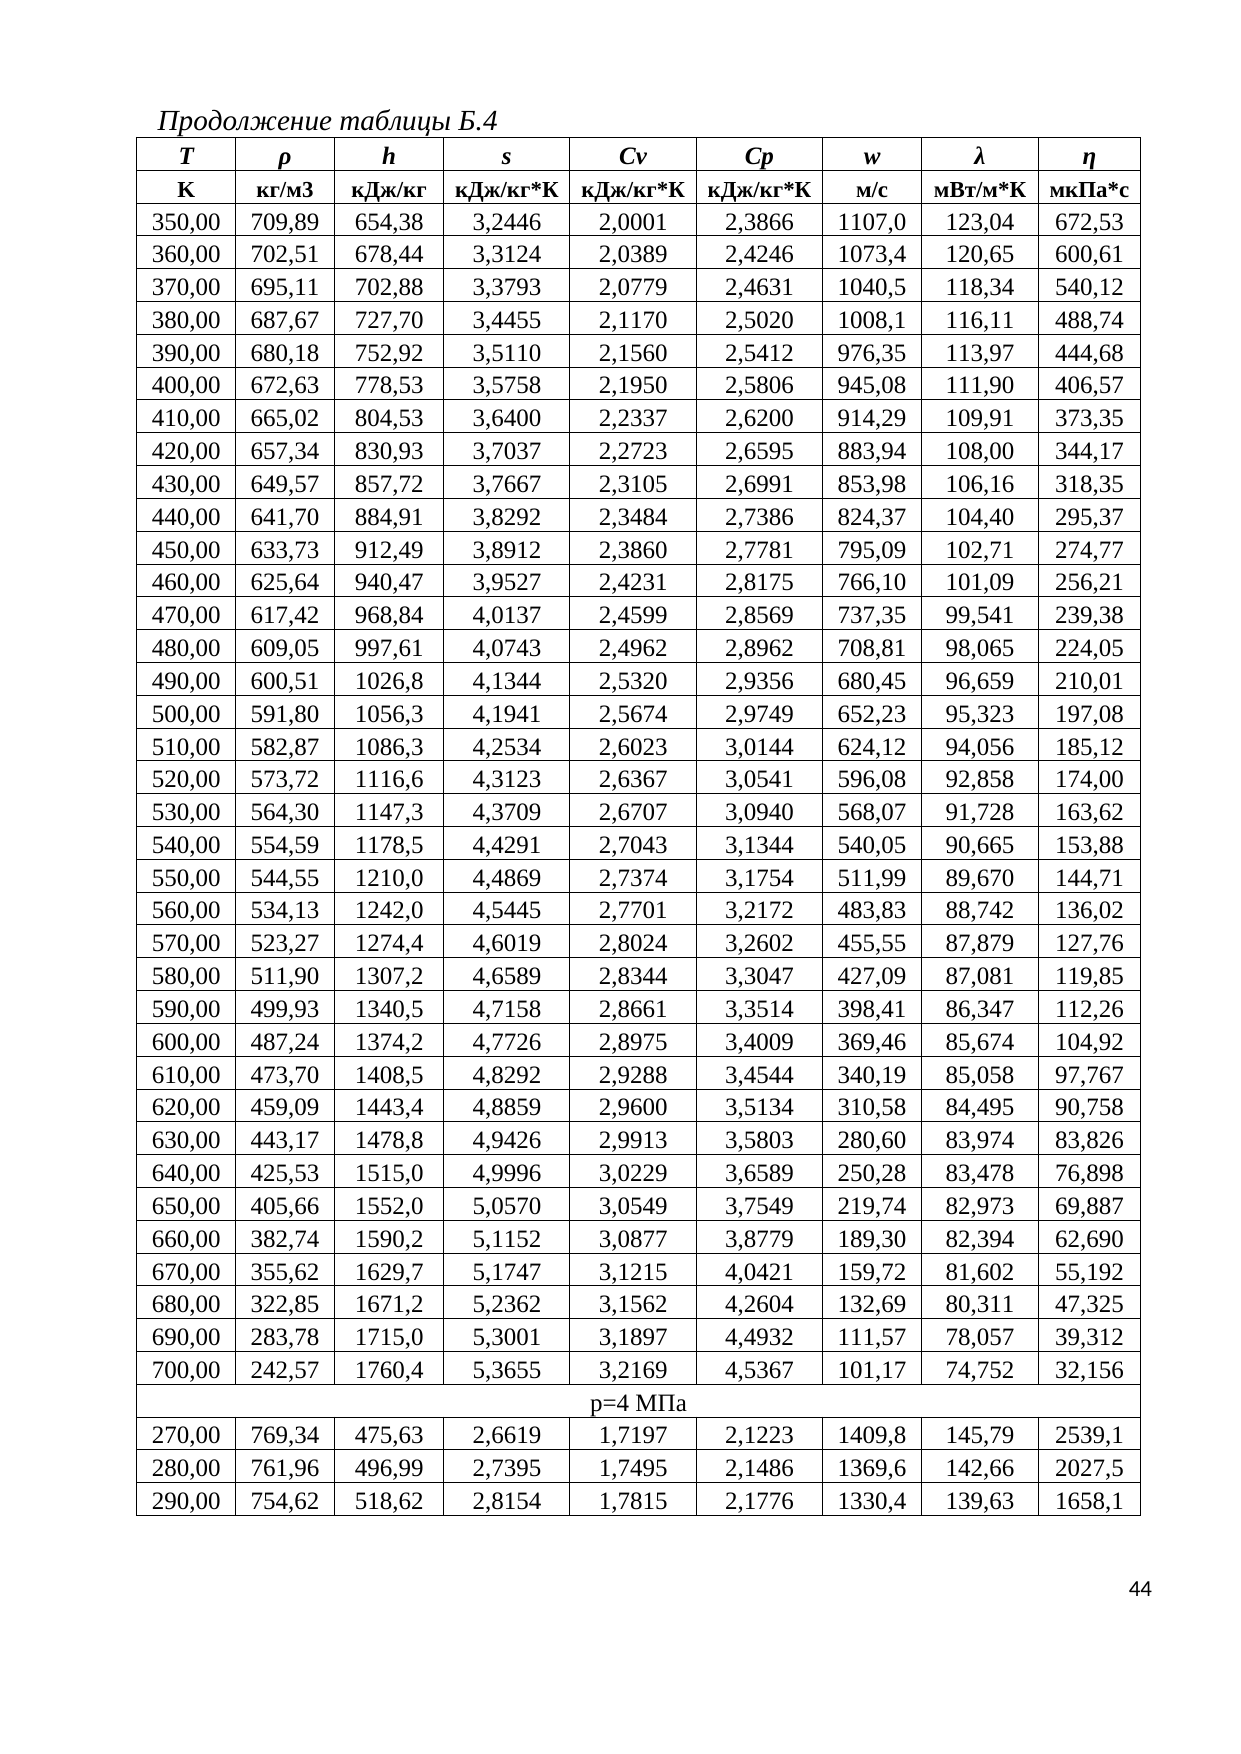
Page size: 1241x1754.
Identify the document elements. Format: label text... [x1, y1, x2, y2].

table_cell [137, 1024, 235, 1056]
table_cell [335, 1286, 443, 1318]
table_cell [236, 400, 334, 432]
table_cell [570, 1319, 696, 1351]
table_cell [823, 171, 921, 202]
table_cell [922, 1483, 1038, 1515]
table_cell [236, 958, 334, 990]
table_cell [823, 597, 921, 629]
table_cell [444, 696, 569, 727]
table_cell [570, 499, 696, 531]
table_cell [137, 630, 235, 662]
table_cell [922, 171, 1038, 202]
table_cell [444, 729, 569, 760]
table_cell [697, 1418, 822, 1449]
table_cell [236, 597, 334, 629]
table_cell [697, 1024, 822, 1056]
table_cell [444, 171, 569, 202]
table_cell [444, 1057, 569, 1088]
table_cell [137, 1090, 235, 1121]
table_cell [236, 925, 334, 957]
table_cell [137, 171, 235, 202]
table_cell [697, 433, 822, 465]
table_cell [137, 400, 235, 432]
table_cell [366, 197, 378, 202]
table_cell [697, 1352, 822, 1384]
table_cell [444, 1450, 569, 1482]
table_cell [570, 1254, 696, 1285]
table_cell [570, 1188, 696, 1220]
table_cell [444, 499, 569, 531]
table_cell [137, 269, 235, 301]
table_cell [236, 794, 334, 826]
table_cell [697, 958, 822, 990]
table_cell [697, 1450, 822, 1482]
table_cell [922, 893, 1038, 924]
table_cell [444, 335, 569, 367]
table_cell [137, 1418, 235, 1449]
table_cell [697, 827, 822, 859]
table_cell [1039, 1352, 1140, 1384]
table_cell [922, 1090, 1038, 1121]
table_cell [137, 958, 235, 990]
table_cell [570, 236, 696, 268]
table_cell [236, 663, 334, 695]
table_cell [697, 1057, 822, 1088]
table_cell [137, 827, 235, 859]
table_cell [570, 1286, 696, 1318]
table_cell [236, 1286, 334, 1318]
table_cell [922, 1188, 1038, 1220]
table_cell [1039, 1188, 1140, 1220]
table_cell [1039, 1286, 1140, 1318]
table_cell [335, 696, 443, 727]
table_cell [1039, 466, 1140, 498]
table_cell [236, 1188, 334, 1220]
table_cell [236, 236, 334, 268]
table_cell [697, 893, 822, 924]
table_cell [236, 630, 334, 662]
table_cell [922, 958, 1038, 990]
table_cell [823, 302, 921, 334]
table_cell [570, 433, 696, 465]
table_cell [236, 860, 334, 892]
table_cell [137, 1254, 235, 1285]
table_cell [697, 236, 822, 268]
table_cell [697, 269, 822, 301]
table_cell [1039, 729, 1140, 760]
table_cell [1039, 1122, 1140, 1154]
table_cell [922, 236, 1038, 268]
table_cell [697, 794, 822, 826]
text Продолжение таблицы Б.4 [157, 103, 1152, 137]
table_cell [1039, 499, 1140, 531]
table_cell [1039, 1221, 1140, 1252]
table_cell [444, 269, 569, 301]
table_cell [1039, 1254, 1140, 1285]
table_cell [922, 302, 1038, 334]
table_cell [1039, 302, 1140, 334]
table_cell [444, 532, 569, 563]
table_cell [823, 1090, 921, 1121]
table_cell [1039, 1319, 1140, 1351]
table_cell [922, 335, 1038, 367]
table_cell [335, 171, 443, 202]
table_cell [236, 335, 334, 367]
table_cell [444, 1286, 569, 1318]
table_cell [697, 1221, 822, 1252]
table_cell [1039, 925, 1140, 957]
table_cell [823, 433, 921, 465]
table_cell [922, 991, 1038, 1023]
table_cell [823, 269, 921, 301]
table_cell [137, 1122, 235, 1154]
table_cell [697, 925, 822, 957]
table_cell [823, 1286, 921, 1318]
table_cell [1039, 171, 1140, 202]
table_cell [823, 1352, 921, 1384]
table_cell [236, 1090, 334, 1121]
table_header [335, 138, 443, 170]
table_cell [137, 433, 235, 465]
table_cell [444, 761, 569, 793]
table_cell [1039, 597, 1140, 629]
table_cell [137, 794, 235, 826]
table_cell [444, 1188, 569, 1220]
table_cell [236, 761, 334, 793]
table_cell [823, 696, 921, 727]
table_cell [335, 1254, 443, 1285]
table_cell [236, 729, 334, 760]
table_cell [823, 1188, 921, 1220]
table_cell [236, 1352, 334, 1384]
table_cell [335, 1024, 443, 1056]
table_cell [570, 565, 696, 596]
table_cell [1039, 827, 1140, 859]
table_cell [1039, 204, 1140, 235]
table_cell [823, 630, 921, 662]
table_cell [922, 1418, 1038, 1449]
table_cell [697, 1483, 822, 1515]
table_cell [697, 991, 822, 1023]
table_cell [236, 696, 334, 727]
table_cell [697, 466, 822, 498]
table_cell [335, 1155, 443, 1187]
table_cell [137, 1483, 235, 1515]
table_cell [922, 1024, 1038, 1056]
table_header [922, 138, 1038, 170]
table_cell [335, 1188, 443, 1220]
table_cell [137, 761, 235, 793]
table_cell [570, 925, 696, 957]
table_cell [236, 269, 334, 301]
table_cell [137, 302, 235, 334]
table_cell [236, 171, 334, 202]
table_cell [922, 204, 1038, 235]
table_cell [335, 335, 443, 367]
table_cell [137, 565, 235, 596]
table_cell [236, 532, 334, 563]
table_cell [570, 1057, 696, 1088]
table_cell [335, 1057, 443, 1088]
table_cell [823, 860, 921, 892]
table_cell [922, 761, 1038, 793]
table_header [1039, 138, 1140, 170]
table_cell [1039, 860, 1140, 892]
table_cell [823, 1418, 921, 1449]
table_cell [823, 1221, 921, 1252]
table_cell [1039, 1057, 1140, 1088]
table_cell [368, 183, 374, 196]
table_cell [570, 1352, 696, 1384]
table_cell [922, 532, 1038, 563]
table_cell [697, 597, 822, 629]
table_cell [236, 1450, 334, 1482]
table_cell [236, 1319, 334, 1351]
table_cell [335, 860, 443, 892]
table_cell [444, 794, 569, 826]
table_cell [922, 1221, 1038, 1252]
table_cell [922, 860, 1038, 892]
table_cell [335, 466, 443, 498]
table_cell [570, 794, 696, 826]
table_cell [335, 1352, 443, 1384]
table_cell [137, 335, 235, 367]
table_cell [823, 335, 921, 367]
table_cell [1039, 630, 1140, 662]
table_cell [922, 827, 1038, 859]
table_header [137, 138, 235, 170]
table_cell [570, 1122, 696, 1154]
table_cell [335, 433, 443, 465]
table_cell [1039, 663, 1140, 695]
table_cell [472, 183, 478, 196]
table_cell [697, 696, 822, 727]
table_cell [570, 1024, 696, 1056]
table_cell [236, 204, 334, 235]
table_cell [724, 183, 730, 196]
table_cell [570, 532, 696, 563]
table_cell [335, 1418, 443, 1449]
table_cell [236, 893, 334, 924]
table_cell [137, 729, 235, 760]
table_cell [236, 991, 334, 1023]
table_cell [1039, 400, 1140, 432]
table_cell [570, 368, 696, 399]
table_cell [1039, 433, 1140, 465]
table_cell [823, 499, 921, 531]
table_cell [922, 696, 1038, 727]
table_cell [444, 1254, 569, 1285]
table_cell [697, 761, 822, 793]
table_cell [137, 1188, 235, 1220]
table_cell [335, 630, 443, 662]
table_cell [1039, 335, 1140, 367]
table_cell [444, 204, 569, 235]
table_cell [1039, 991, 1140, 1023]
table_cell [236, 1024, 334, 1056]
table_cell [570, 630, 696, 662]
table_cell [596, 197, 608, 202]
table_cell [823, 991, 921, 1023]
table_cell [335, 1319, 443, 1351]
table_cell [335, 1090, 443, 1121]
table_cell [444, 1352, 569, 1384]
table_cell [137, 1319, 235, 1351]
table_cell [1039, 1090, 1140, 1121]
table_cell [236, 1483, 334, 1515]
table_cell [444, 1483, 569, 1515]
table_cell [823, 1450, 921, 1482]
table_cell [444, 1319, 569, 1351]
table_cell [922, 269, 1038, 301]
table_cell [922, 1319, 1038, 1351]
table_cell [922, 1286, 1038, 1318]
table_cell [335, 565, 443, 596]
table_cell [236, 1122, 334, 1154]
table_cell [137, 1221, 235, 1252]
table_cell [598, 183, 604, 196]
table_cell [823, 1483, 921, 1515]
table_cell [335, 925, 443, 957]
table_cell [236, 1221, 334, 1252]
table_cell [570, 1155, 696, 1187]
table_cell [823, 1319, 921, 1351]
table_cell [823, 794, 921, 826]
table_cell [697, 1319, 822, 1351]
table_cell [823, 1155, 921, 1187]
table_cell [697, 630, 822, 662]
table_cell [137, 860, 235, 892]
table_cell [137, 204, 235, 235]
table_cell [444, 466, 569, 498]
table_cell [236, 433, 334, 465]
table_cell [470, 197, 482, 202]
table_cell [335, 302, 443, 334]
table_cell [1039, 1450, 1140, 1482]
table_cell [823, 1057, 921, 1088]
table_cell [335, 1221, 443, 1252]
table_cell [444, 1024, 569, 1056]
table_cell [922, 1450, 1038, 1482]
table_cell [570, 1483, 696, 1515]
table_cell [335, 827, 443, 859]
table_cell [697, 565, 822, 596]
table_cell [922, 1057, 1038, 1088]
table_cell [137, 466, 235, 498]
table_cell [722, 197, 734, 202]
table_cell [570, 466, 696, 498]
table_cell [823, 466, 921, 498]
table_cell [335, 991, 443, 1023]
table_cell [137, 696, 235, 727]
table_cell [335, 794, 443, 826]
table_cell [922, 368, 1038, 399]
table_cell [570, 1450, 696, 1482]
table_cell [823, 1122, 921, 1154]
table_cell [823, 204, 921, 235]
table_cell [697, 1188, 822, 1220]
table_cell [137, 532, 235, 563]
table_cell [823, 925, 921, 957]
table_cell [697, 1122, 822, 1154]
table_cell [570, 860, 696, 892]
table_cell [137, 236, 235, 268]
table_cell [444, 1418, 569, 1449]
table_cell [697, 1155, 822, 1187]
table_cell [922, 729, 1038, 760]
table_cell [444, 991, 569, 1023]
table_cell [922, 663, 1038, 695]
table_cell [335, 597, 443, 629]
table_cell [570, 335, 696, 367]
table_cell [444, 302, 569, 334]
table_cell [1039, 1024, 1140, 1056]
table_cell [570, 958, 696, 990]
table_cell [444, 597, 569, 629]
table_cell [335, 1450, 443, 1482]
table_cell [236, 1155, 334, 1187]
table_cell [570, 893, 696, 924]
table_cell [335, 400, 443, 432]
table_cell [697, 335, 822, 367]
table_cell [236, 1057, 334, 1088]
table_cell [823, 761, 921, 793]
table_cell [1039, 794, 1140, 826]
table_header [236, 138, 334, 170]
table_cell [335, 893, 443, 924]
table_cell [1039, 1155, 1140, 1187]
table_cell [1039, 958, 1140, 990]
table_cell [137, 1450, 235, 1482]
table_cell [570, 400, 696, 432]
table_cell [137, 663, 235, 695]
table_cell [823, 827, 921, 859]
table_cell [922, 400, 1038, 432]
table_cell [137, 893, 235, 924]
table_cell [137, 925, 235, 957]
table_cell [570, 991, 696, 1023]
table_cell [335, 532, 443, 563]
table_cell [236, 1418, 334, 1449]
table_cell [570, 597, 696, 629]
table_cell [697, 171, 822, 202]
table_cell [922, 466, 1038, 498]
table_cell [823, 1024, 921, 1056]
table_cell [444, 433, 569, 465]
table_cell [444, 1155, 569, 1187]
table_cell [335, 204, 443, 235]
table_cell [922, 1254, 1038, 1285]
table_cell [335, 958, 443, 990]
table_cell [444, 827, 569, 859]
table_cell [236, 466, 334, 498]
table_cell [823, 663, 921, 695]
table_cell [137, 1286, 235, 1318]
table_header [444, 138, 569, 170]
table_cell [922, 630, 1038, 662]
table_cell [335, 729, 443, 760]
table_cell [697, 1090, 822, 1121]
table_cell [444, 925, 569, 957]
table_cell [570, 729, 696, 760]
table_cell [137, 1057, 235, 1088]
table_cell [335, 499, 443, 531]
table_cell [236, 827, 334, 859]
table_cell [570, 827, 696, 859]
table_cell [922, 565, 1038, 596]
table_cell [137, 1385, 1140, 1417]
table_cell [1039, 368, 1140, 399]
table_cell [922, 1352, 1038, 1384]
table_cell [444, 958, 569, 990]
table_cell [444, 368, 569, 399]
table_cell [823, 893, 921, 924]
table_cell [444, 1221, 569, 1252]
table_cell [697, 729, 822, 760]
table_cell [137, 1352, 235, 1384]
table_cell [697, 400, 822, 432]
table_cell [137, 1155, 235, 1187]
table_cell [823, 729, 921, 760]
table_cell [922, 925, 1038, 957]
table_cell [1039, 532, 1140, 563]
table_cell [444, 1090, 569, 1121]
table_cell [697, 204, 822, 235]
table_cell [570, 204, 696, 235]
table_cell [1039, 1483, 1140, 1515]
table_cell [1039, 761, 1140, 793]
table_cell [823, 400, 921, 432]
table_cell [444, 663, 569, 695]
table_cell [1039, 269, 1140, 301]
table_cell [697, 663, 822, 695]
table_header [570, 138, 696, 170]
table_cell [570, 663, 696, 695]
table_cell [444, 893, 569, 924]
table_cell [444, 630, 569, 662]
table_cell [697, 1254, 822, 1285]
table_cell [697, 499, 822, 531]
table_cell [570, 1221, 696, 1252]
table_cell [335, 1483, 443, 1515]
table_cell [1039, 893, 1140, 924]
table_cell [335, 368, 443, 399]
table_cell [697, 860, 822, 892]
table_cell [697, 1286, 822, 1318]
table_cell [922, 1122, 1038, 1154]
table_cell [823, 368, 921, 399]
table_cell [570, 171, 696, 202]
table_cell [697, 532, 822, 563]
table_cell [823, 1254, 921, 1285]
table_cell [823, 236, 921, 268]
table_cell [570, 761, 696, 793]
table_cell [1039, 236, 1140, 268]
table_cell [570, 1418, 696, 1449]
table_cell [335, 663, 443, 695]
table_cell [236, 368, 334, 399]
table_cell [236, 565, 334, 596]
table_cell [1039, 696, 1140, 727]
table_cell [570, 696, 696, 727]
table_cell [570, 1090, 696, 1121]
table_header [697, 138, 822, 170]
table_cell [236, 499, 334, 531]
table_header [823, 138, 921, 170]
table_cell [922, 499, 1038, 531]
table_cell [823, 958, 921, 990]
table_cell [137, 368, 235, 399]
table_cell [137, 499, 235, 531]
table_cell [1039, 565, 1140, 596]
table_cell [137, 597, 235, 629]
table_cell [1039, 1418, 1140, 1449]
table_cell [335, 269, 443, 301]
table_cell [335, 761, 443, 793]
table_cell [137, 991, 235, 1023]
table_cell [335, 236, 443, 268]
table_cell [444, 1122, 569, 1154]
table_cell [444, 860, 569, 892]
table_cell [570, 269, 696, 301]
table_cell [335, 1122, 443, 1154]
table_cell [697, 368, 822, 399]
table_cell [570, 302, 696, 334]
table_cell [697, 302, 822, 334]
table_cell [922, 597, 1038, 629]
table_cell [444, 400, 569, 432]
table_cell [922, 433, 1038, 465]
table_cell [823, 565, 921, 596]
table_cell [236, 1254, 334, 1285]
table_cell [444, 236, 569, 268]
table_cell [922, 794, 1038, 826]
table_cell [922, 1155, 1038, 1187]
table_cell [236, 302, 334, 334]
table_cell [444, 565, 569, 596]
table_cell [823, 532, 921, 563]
